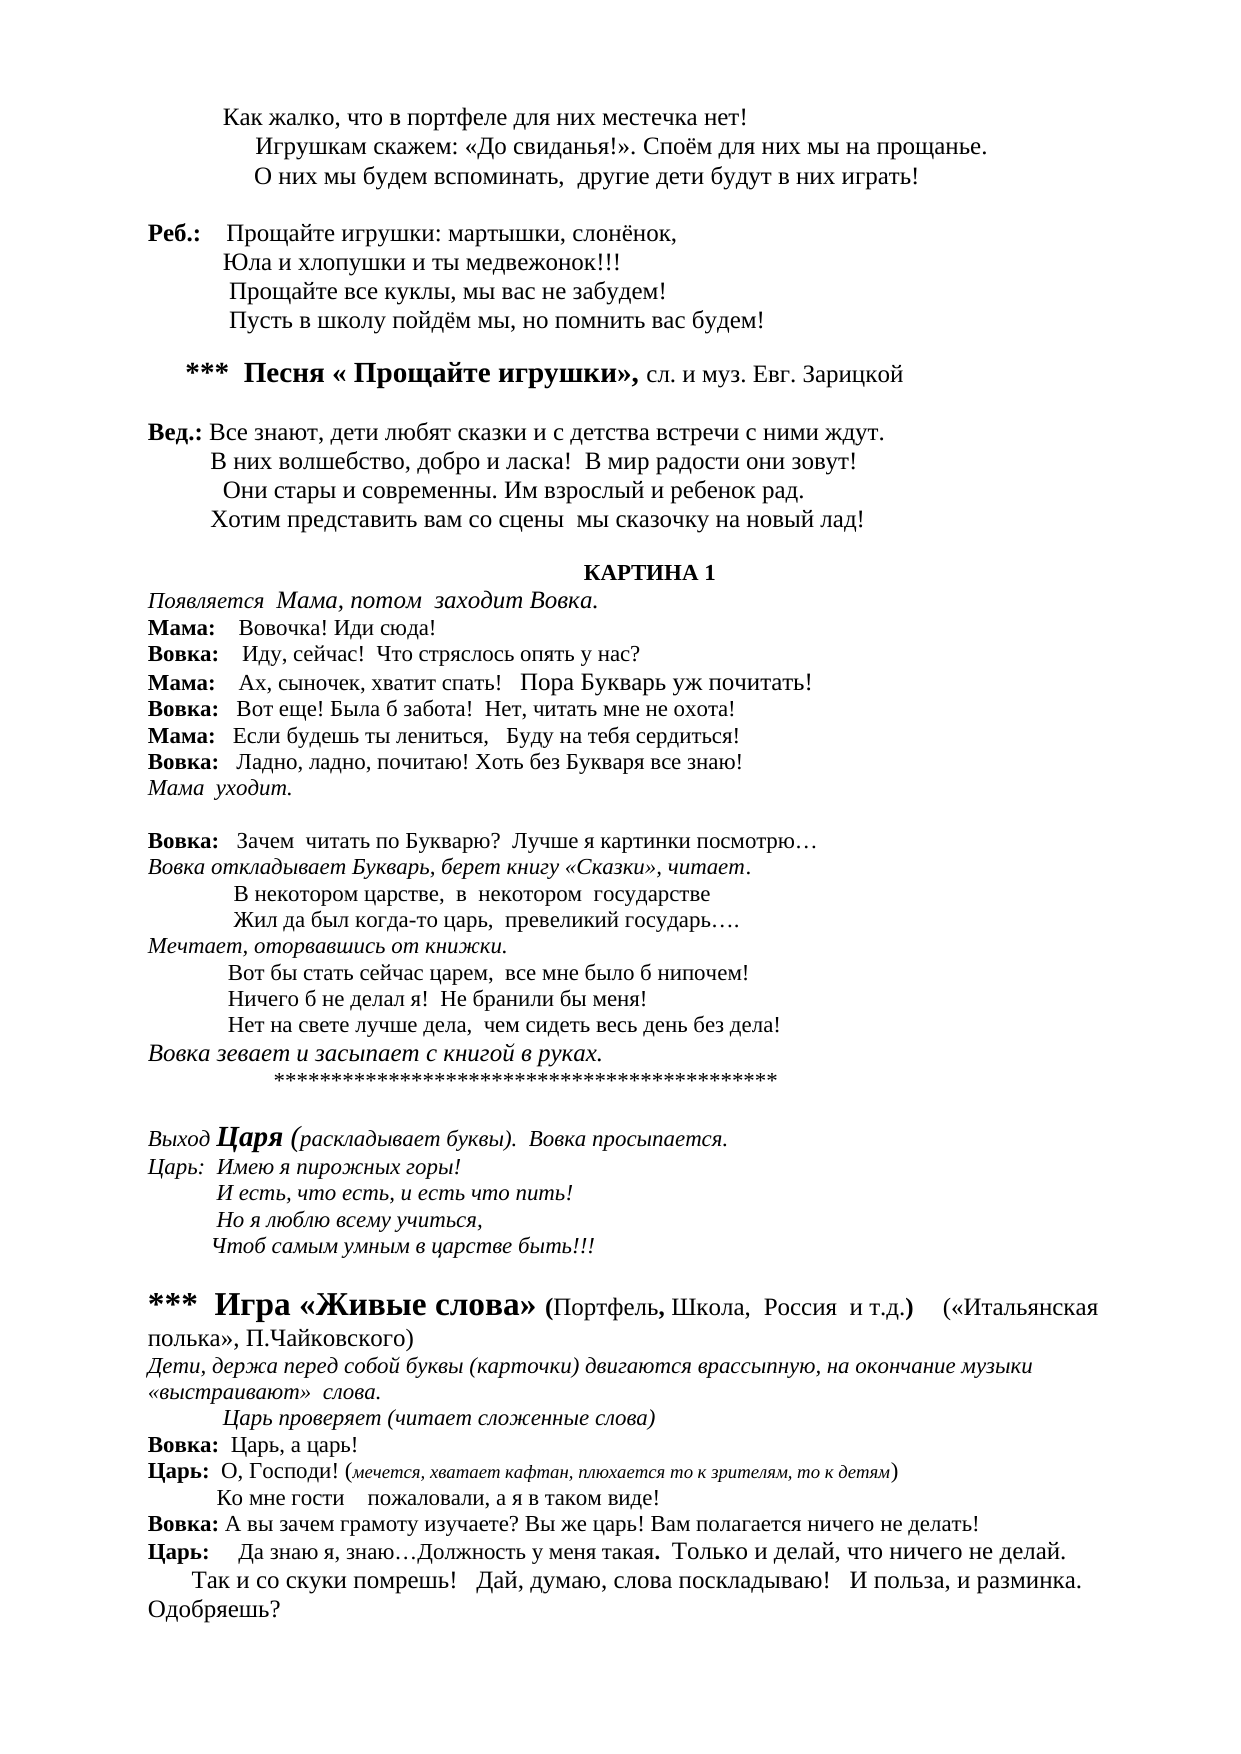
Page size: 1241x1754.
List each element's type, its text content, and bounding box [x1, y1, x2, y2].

text В некотором царстве, в некотором государстве [148, 880, 1152, 906]
text Они стары и современны. Им взрослый и ребенок рад. [148, 475, 1152, 504]
text ******************************************** [148, 1067, 1152, 1093]
text *** Песня « Прощайте игрушки», сл. и муз. Евг. Зарицкой [185, 355, 1152, 389]
text Царь: Имею я пирожных горы! [148, 1153, 1152, 1179]
text Так и со скуки помрешь! Дай, думаю, слова поскладываю! И польза, и разминка. Одобряешь? [148, 1565, 1152, 1622]
text О них мы будем вспоминать, другие дети будут в них играть! [148, 161, 1152, 190]
text *** Игра «Живые слова» (Портфель, Школа, Россия и т.д.) («Итальянская полька», П.Чайковского) [148, 1285, 1152, 1352]
text Вовка: Зачем читать по Букварю? Лучше я картинки посмотрю… [148, 827, 1152, 853]
text Прощайте все куклы, мы вас не забудем! [148, 276, 1152, 305]
text Вовка: Вот еще! Была б забота! Нет, читать мне не охота! [148, 695, 1152, 722]
text КАРТИНА 1 [148, 559, 1152, 585]
text Реб.: Прощайте игрушки: мартышки, слонёнок, [148, 218, 1152, 247]
text Выход Царя (раскладывает буквы). Вовка просыпается. [148, 1119, 1152, 1153]
text Ко мне гости пожаловали, а я в таком виде! [148, 1483, 1152, 1510]
text Как жалко, что в портфеле для них местечка нет! [148, 102, 1152, 131]
text В них волшебство, добро и ласка! В мир радости они зовут! [148, 446, 1152, 475]
text Ничего б не делал я! Не бранили бы меня! [148, 985, 1152, 1012]
text Мама: Вовочка! Иди сюда! [148, 614, 1152, 640]
text Но я люблю всему учиться, [148, 1206, 1152, 1232]
text Мама: Если будешь ты лениться, Буду на тебя сердиться! [148, 722, 1152, 748]
text Чтоб самым умным в царстве быть!!! [148, 1232, 1152, 1258]
text Вед.: Все знают, дети любят сказки и с детства встречи с ними ждут. [148, 417, 1152, 446]
text Жил да был когда-то царь, превеликий государь…. [148, 906, 1152, 932]
text Нет на свете лучше дела, чем сидеть весь день без дела! [148, 1012, 1152, 1038]
text Вовка: А вы зачем грамоту изучаете? Вы же царь! Вам полагается ничего не делать! [148, 1510, 1152, 1536]
text Появляется Мама, потом заходит Вовка. [148, 585, 1152, 614]
text Дети, держа перед собой буквы (карточки) двигаются врассыпную, на окончание музыки «выстраивают» слова. [148, 1352, 1152, 1404]
text Вовка: Царь, а царь! [148, 1431, 1152, 1457]
text Царь: О, Господи! (мечется, хватает кафтан, плюхается то к зрителям, то к детям) [148, 1457, 1152, 1483]
text Вовка зевает и засыпает с книгой в руках. [148, 1038, 1152, 1067]
text Вовка: Ладно, ладно, почитаю! Хоть без Букваря все знаю! Мама уходит. [148, 748, 1152, 801]
text Царь: Да знаю я, знаю…Должность у меня такая. Только и делай, что ничего не делай. [148, 1536, 1152, 1565]
text Царь проверяет (читает сложенные слова) [223, 1404, 1152, 1431]
text Вот бы стать сейчас царем, все мне было б нипочем! [148, 959, 1152, 985]
text Вовка: Иду, сейчас! Что стряслось опять у нас? [148, 640, 1152, 667]
text Хотим представить вам со сцены мы сказочку на новый лад! [148, 504, 1152, 532]
text Вовка откладывает Букварь, берет книгу «Сказки», читает. [148, 853, 1152, 880]
text Игрушкам скажем: «До свиданья!». Споём для них мы на прощанье. [148, 131, 1152, 161]
text Мечтает, оторвавшись от книжки. [148, 932, 1152, 959]
text И есть, что есть, и есть что пить! [148, 1179, 1152, 1206]
text Юла и хлопушки и ты медвежонок!!! [148, 247, 1152, 276]
text Пусть в школу пойдём мы, но помнить вас будем! [148, 305, 1152, 333]
text Мама: Ах, сыночек, хватит спать! Пора Букварь уж почитать! [148, 667, 1152, 695]
